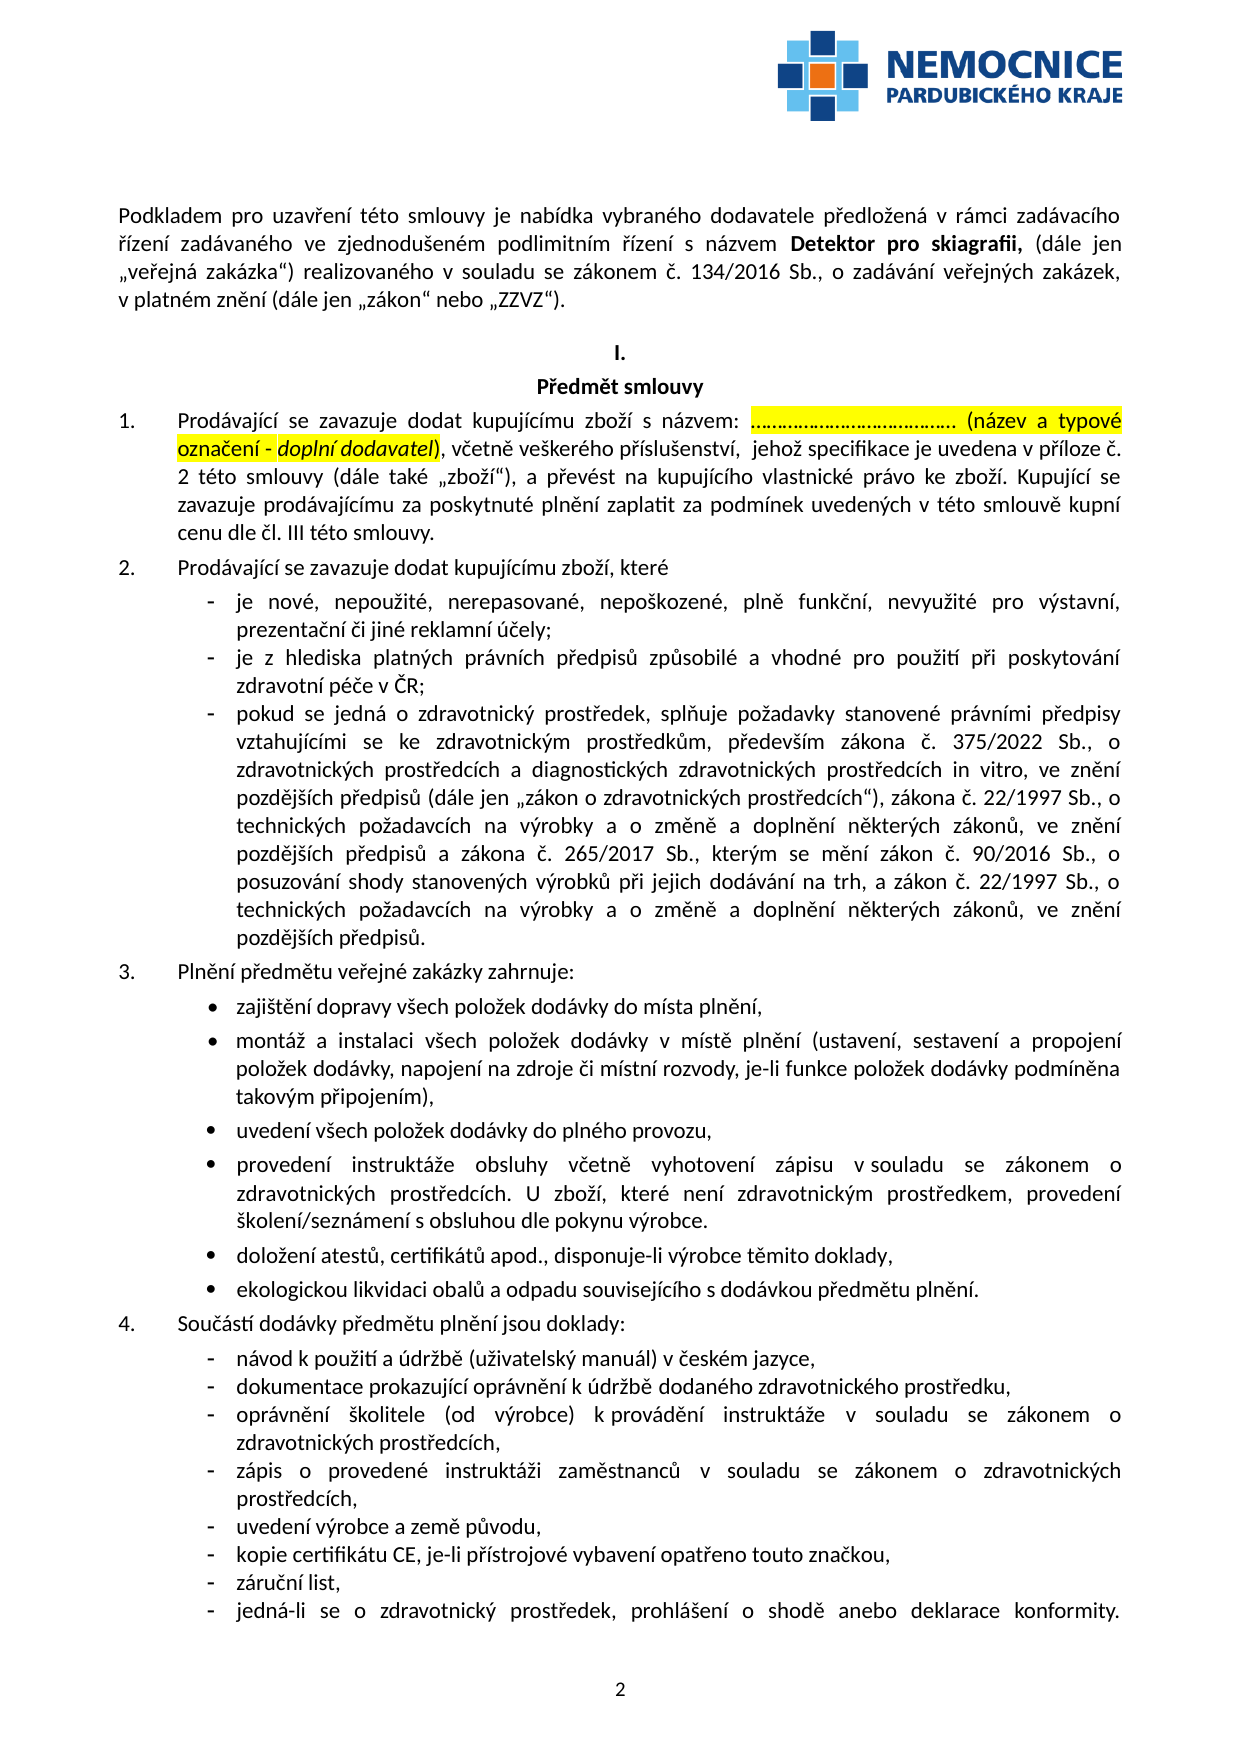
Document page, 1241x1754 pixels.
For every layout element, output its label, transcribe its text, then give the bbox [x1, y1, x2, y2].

list ekologickou likvidaci obalů a odpadu souvisejícího s dodávkou předmětu plnění. [207, 1275, 1122, 1303]
list Součástí dodávky předmětu plnění jsou doklady: [118, 1309, 1122, 1337]
list Plnění předmětu veřejné zakázky zahrnuje: [118, 957, 1122, 986]
list kopie certifikátu CE, je-li přístrojové vybavení opatřeno touto značkou, [207, 1540, 1122, 1568]
picture [776, 29, 1123, 122]
list dokumentace prokazující oprávnění k údržbě dodaného zdravotnického prostředku, [207, 1372, 1122, 1400]
list je nové, nepoužité, nerepasované, nepoškozené, plně funkční, nevyužité pro výstavní, prezentační či jiné reklamní účely; [207, 587, 1122, 643]
list doložení atestů, certifikátů apod., disponuje-li výrobce těmito doklady, [207, 1241, 1122, 1269]
list návod k použití a údržbě (uživatelský manuál) v českém jazyce, [207, 1344, 1122, 1372]
text I. [118, 338, 1122, 366]
list uvedení všech položek dodávky do plného provozu, [207, 1116, 1122, 1144]
list uvedení výrobce a země původu, [207, 1512, 1122, 1540]
list oprávnění školitele (od výrobce) k provádění instruktáže v souladu se zákonem o zdravotnických prostředcích, [207, 1400, 1122, 1456]
text Podkladem pro uzavření této smlouvy je nabídka vybraného dodavatele předložená v rámci zadávacího řízení zadávaného ve zjednodušeném podlimitním řízení s názvem Detektor pro skiagrafii, (dále jen „veřejná zakázka“) realizovaného v souladu se zákonem č. 134/2016 Sb., o zadávání veřejných zakázek, v platném znění (dále jen „zákon“ nebo „ZZVZ“). [118, 201, 1122, 313]
list záruční list, [207, 1568, 1122, 1596]
list je z hlediska platných právních předpisů způsobilé a vhodné pro použití při poskytování zdravotní péče v ČR; [207, 643, 1122, 699]
text • montáž a instalaci všech položek dodávky v místě plnění (ustavení, sestavení a propojení položek dodávky, napojení na zdroje či místní rozvody, je-li funkce položek dodávky podmíněna takovým připojením), [207, 1026, 1122, 1110]
list zápis o provedené instruktáži zaměstnanců v souladu se zákonem o zdravotnických prostředcích, [207, 1456, 1122, 1512]
list Prodávající se zavazuje dodat kupujícímu zboží, které [118, 553, 1122, 581]
list pokud se jedná o zdravotnický prostředek, splňuje požadavky stanovené právními předpisy vztahujícími se ke zdravotnickým prostředkům, především zákona č. 375/2022 Sb., o zdravotnických prostředcích a diagnostických zdravotnických prostředcích in vitro, ve znění pozdějších předpisů (dále jen „zákon o zdravotnických prostředcích“), zákona č. 22/1997 Sb., o technických požadavcích na výrobky a o změně a doplnění některých zákonů, ve znění pozdějších předpisů a zákona č. 265/2017 Sb., kterým se mění zákon č. 90/2016 Sb., o posuzování shody stanovených výrobků při jejich dodávání na trh, a zákon č. 22/1997 Sb., o technických požadavcích na výrobky a o změně a doplnění některých zákonů, ve znění pozdějších předpisů. [207, 699, 1122, 951]
list Prodávající se zavazuje dodat kupujícímu zboží s názvem: ………………………………… (název a typové označení - doplní dodavatel), včetně veškerého příslušenství, jehož specifikace je uvedena v příloze č. 2 této smlouvy (dále také „zboží“), a převést na kupujícího vlastnické právo ke zboží. Kupující se zavazuje prodávajícímu za poskytnuté plnění zaplatit za podmínek uvedených v této smlouvě kupní cenu dle čl. III této smlouvy. [118, 406, 1122, 546]
text • zajištění dopravy všech položek dodávky do místa plnění, [118, 992, 1122, 1020]
list provedení instruktáže obsluhy včetně vyhotovení zápisu v souladu se zákonem o zdravotnických prostředcích. U zboží, které není zdravotnickým prostředkem, provedení školení/seznámení s obsluhou dle pokynu výrobce. [207, 1151, 1122, 1235]
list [207, 1596, 1122, 1624]
text Předmět smlouvy [118, 372, 1122, 400]
